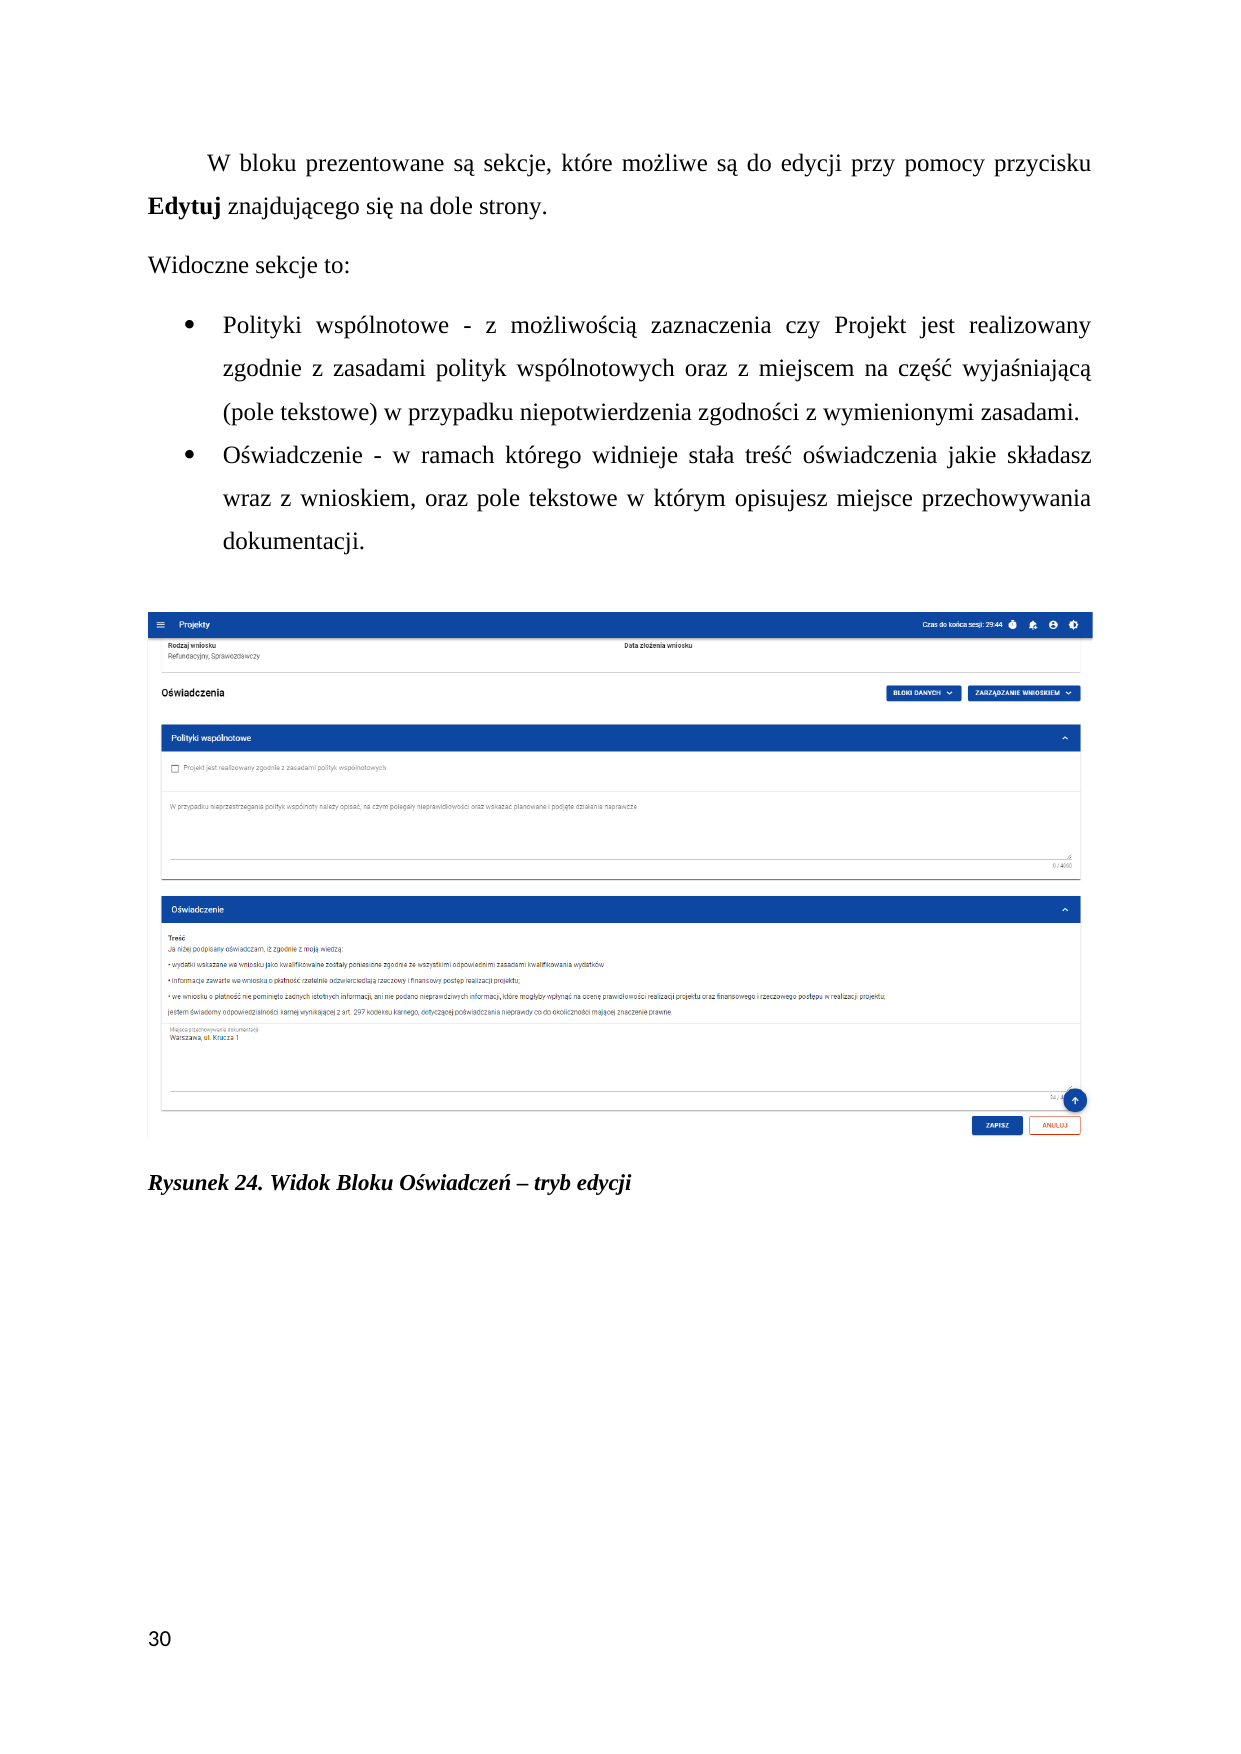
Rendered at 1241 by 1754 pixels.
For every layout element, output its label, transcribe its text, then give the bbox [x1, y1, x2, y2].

text Rysunek 25. Widok Bloku Oświadczeń – tryb edycji [148, 1169, 1092, 1195]
list Oświadczenie - w ramach którego widnieje stała treść oświadczenia jakie składasz wraz z wnioskiem, oraz pole tekstowe w którym opisujesz miejsce przechowywania dokumentacji. [185, 440, 1092, 555]
text Widoczne sekcje to: [148, 251, 1092, 279]
text W bloku prezentowane są sekcje, które możliwe są do edycji przy pomocy przycisku Edytuj znajdującego się na dole strony. [148, 148, 1092, 219]
list Polityki wspólnotowe - z możliwością zaznaczenia czy Projekt jest realizowany zgodnie z zasadami polityk wspólnotowych oraz z miejscem na część wyjaśniającą (pole tekstowe) w przypadku niepotwierdzenia zgodności z wymienionymi zasadami. [185, 310, 1092, 425]
picture [147, 612, 1093, 1139]
